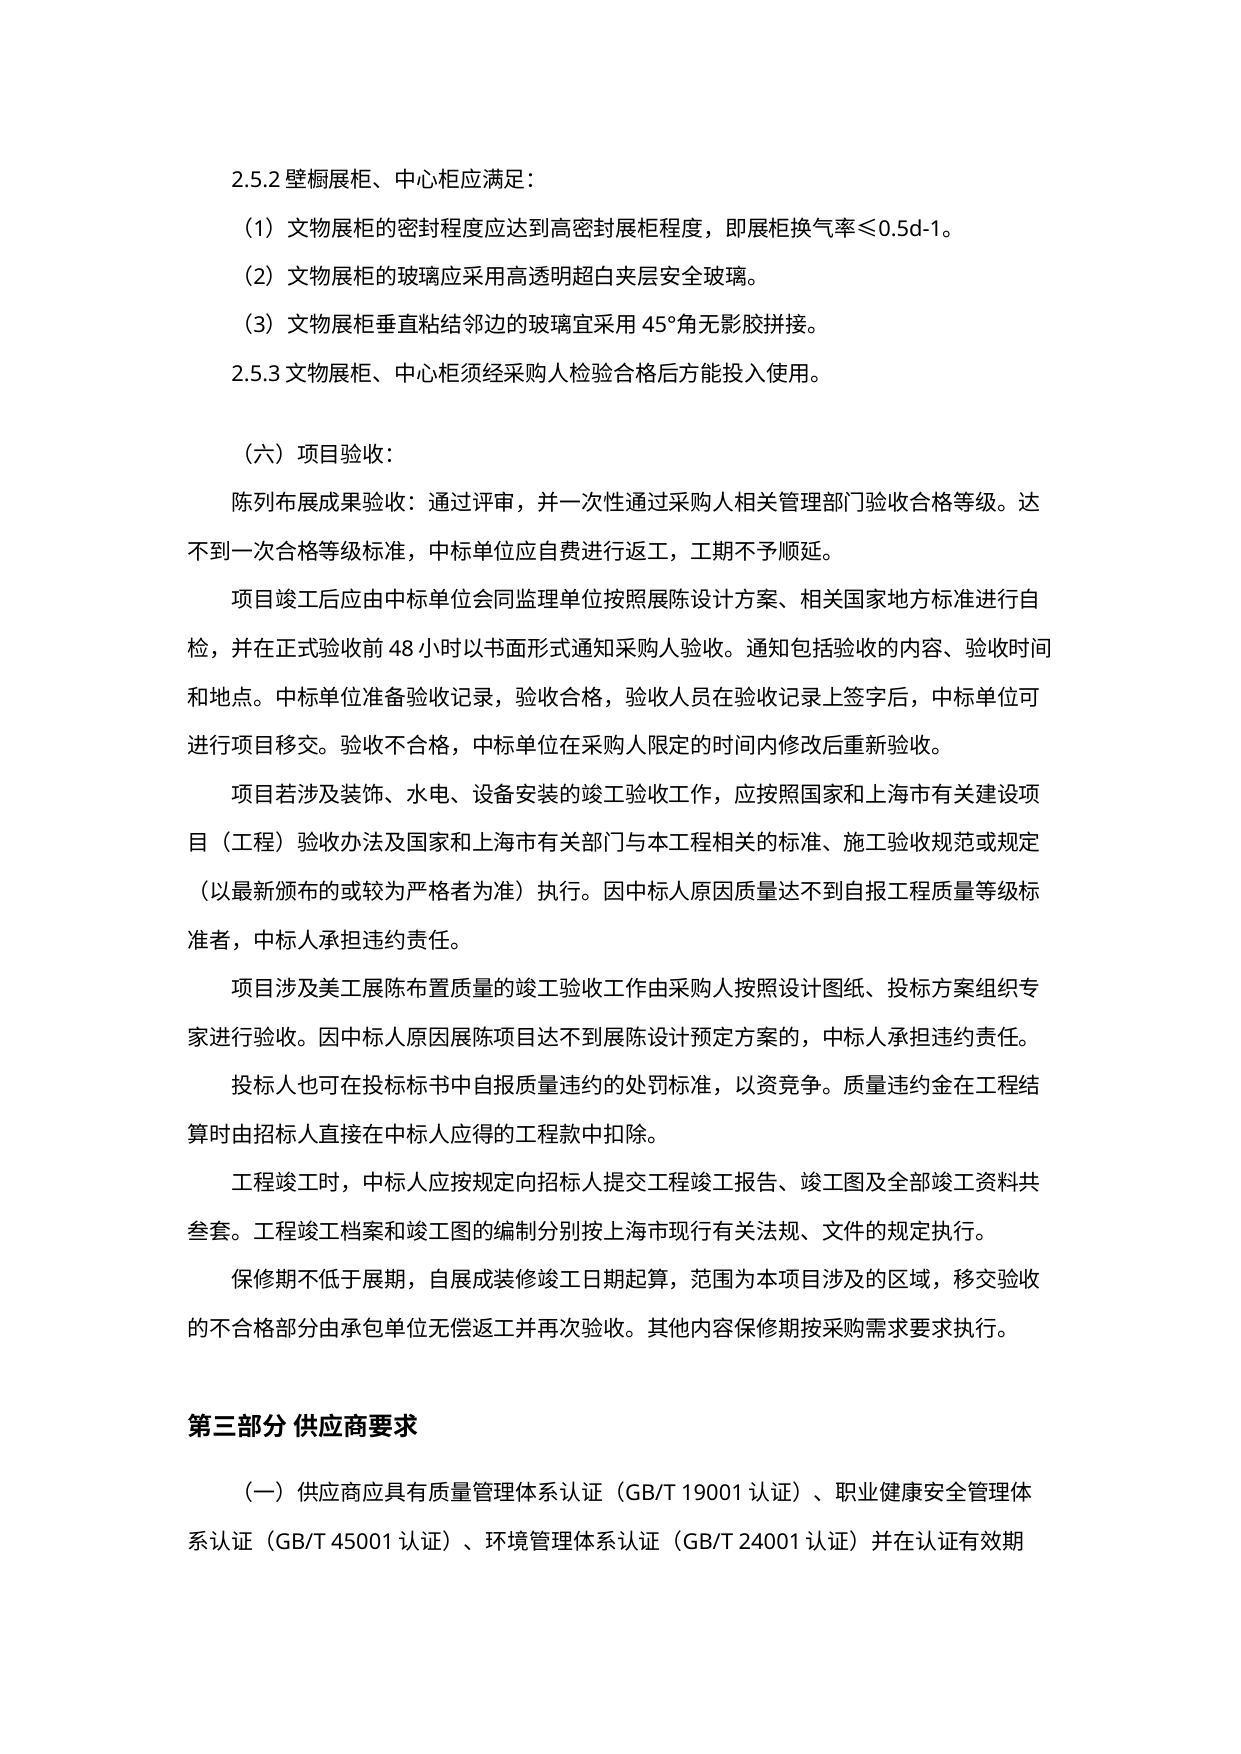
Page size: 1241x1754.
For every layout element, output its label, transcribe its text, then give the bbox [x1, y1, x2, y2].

text 陈列布展成果验收：通过评审，并一次性通过采购人相关管理部门验收合格等级。达不到一次合格等级标准，中标单位应自费进行返工，工期不予顺延。 [187, 484, 1053, 566]
text 2.5.3文物展柜、中心柜须经采购人检验合格后方能投入使用。 [187, 355, 1053, 388]
text 项目涉及美工展陈布置质量的竣工验收工作由采购人按照设计图纸、投标方案组织专家进行验收。因中标人原因展陈项目达不到展陈设计预定方案的，中标人承担违约责任。 [187, 971, 1053, 1052]
text 项目若涉及装饰、水电、设备安装的竣工验收工作，应按照国家和上海市有关建设项目（工程）验收办法及国家和上海市有关部门与本工程相关的标准、施工验收规范或规定（以最新颁布的或较为严格者为准）执行。因中标人原因质量达不到自报工程质量等级标准者，中标人承担违约责任。 [187, 776, 1053, 955]
text （1）文物展柜的密封程度应达到高密封展柜程度，即展柜换气率≤0.5d-1。 [187, 210, 1053, 243]
text （3）文物展柜垂直粘结邻边的玻璃宜采用45°角无影胶拼接。 [187, 307, 1053, 339]
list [187, 1475, 1053, 1556]
text （2）文物展柜的玻璃应采用高透明超白夹层安全玻璃。 [187, 259, 1053, 291]
text 2.5.2壁橱展柜、中心柜应满足： [187, 162, 1053, 194]
text 投标人也可在投标标书中自报质量违约的处罚标准，以资竞争。质量违约金在工程结算时由招标人直接在中标人应得的工程款中扣除。 [187, 1068, 1053, 1149]
text 项目竣工后应由中标单位会同监理单位按照展陈设计方案、相关国家地方标准进行自检，并在正式验收前48小时以书面形式通知采购人验收。通知包括验收的内容、验收时间和地点。中标单位准备验收记录，验收合格，验收人员在验收记录上签字后，中标单位可进行项目移交。验收不合格，中标单位在采购人限定的时间内修改后重新验收。 [187, 582, 1053, 760]
text 第三部分 供应商要求 [187, 1392, 1053, 1457]
text （六）项目验收： [187, 436, 1053, 469]
text 工程竣工时，中标人应按规定向招标人提交工程竣工报告、竣工图及全部竣工资料共叁套。工程竣工档案和竣工图的编制分别按上海市现行有关法规、文件的规定执行。 [187, 1165, 1053, 1246]
text 保修期不低于展期，自展成装修竣工日期起算，范围为本项目涉及的区域，移交验收的不合格部分由承包单位无偿返工并再次验收。其他内容保修期按采购需求要求执行。 [187, 1262, 1053, 1343]
